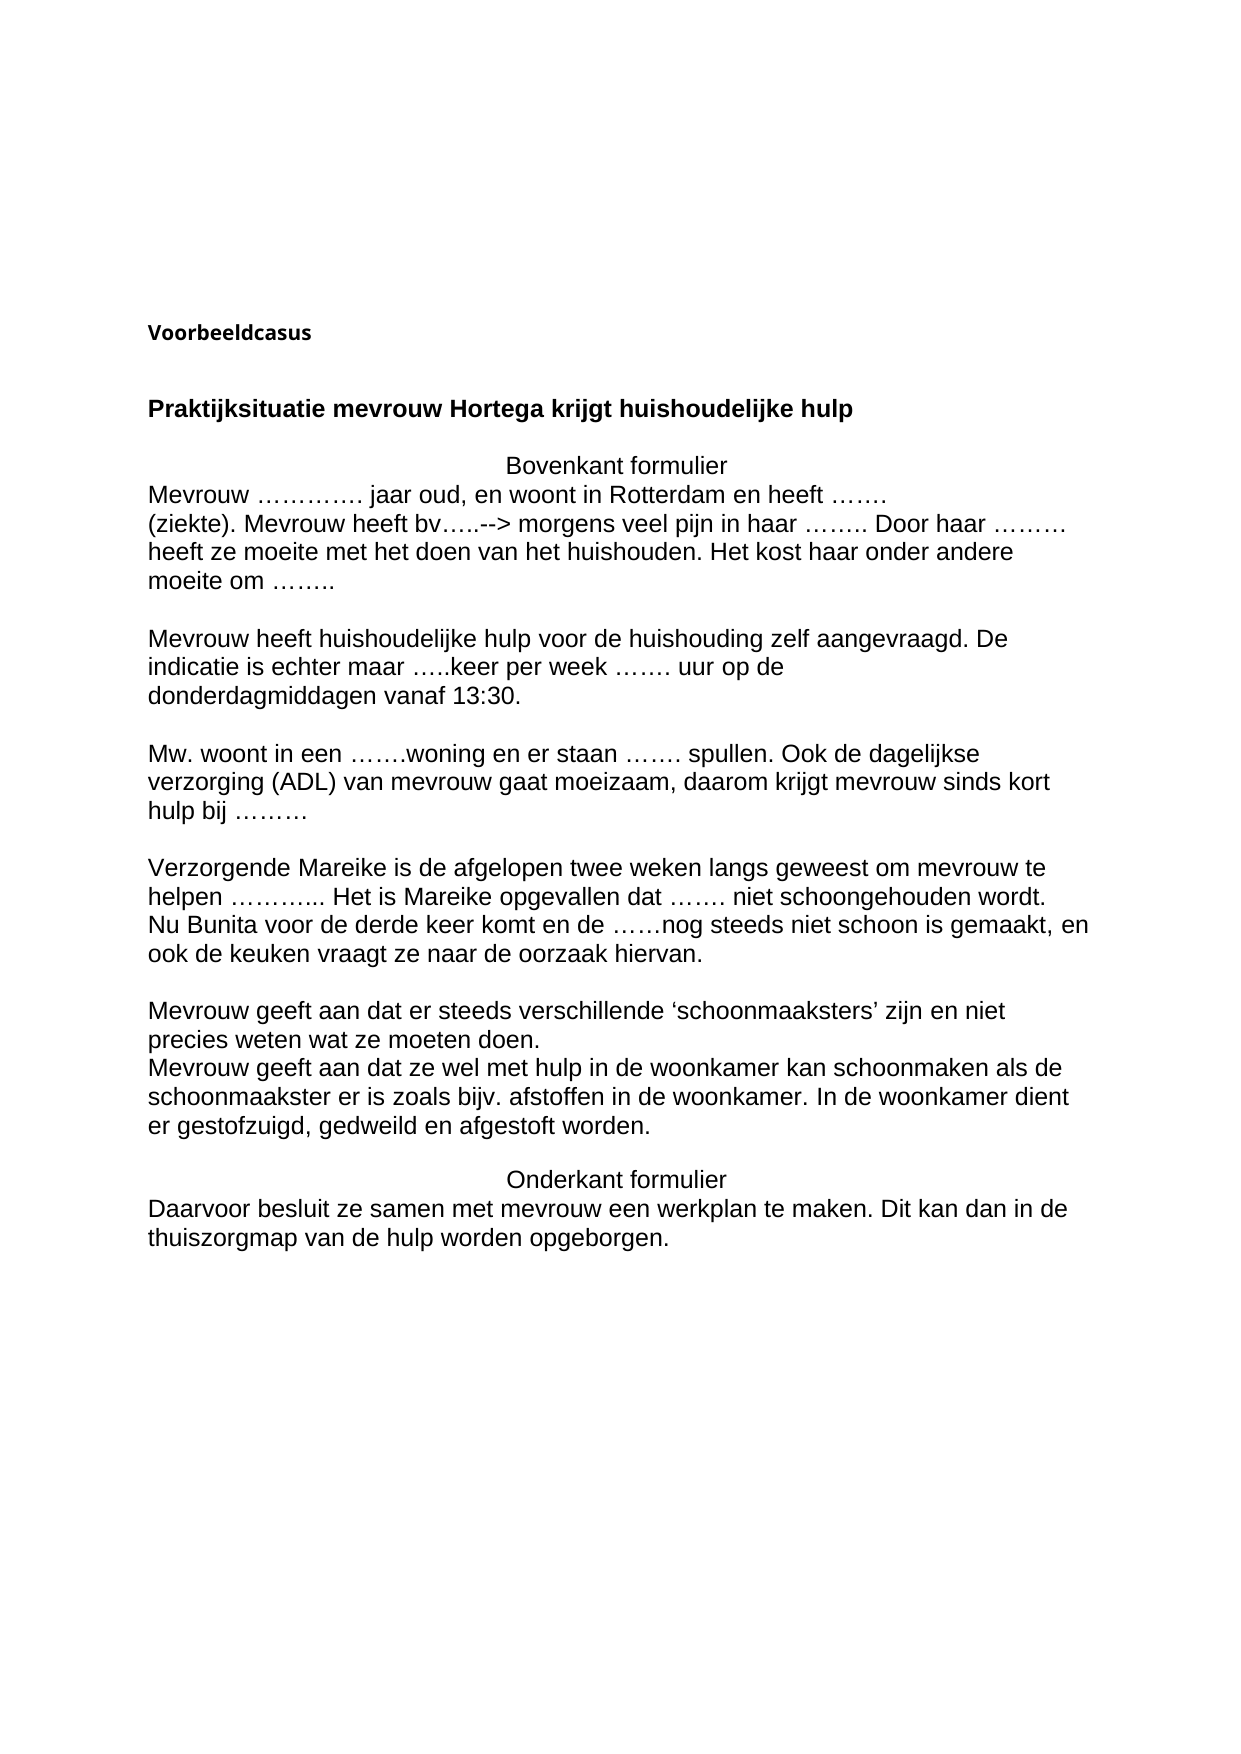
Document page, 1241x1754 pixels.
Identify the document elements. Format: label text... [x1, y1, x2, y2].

text Mevrouw geeft aan dat ze wel met hulp in de woonkamer kan schoonmaken als de schoonmaakster er is zoals bijv. afstoffen in de woonkamer. In de woonkamer dient er gestofzuigd, gedweild en afgestoft worden. [148, 1053, 1093, 1139]
text Onderkant formulier [148, 1165, 1093, 1194]
text Praktijksituatie mevrouw Hortega krijgt huishoudelijke hulp [148, 393, 1093, 422]
text Voorbeeldcasus [148, 318, 1093, 347]
text Mw. woont in een …….woning en er staan ……. spullen. Ook de dagelijkse verzorging (ADL) van mevrouw gaat moeizaam, daarom krijgt mevrouw sinds kort hulp bij ……… Verzorgende Mareike is de afgelopen twee weken langs geweest om mevrouw te helpen ………... Het is Mareike opgevallen dat ……. niet schoongehouden wordt. Nu Bunita voor de derde keer komt en de ……nog steeds niet schoon is gemaakt, en ook de keuken vraagt ze naar de oorzaak hiervan. Mevrouw geeft aan dat er steeds verschillende ‘schoonmaaksters’ zijn en niet precies weten wat ze moeten doen. [148, 738, 1093, 1053]
text Daarvoor besluit ze samen met mevrouw een werkplan te maken. Dit kan dan in de thuiszorgmap van de hulp worden opgeborgen. [148, 1194, 1093, 1251]
text Mevrouw …………. jaar oud, en woont in Rotterdam en heeft …….(ziekte). Mevrouw heeft bv…..--> morgens veel pijn in haar …….. Door haar ………heeft ze moeite met het doen van het huishouden. Het kost haar onder andere moeite om …….. [148, 480, 1093, 595]
text Bovenkant formulier [148, 451, 1093, 480]
text Mevrouw heeft huishoudelijke hulp voor de huishouding zelf aangevraagd. De indicatie is echter maar …..keer per week ……. uur op de donderdagmiddagen vanaf 13:30. [148, 623, 1093, 710]
